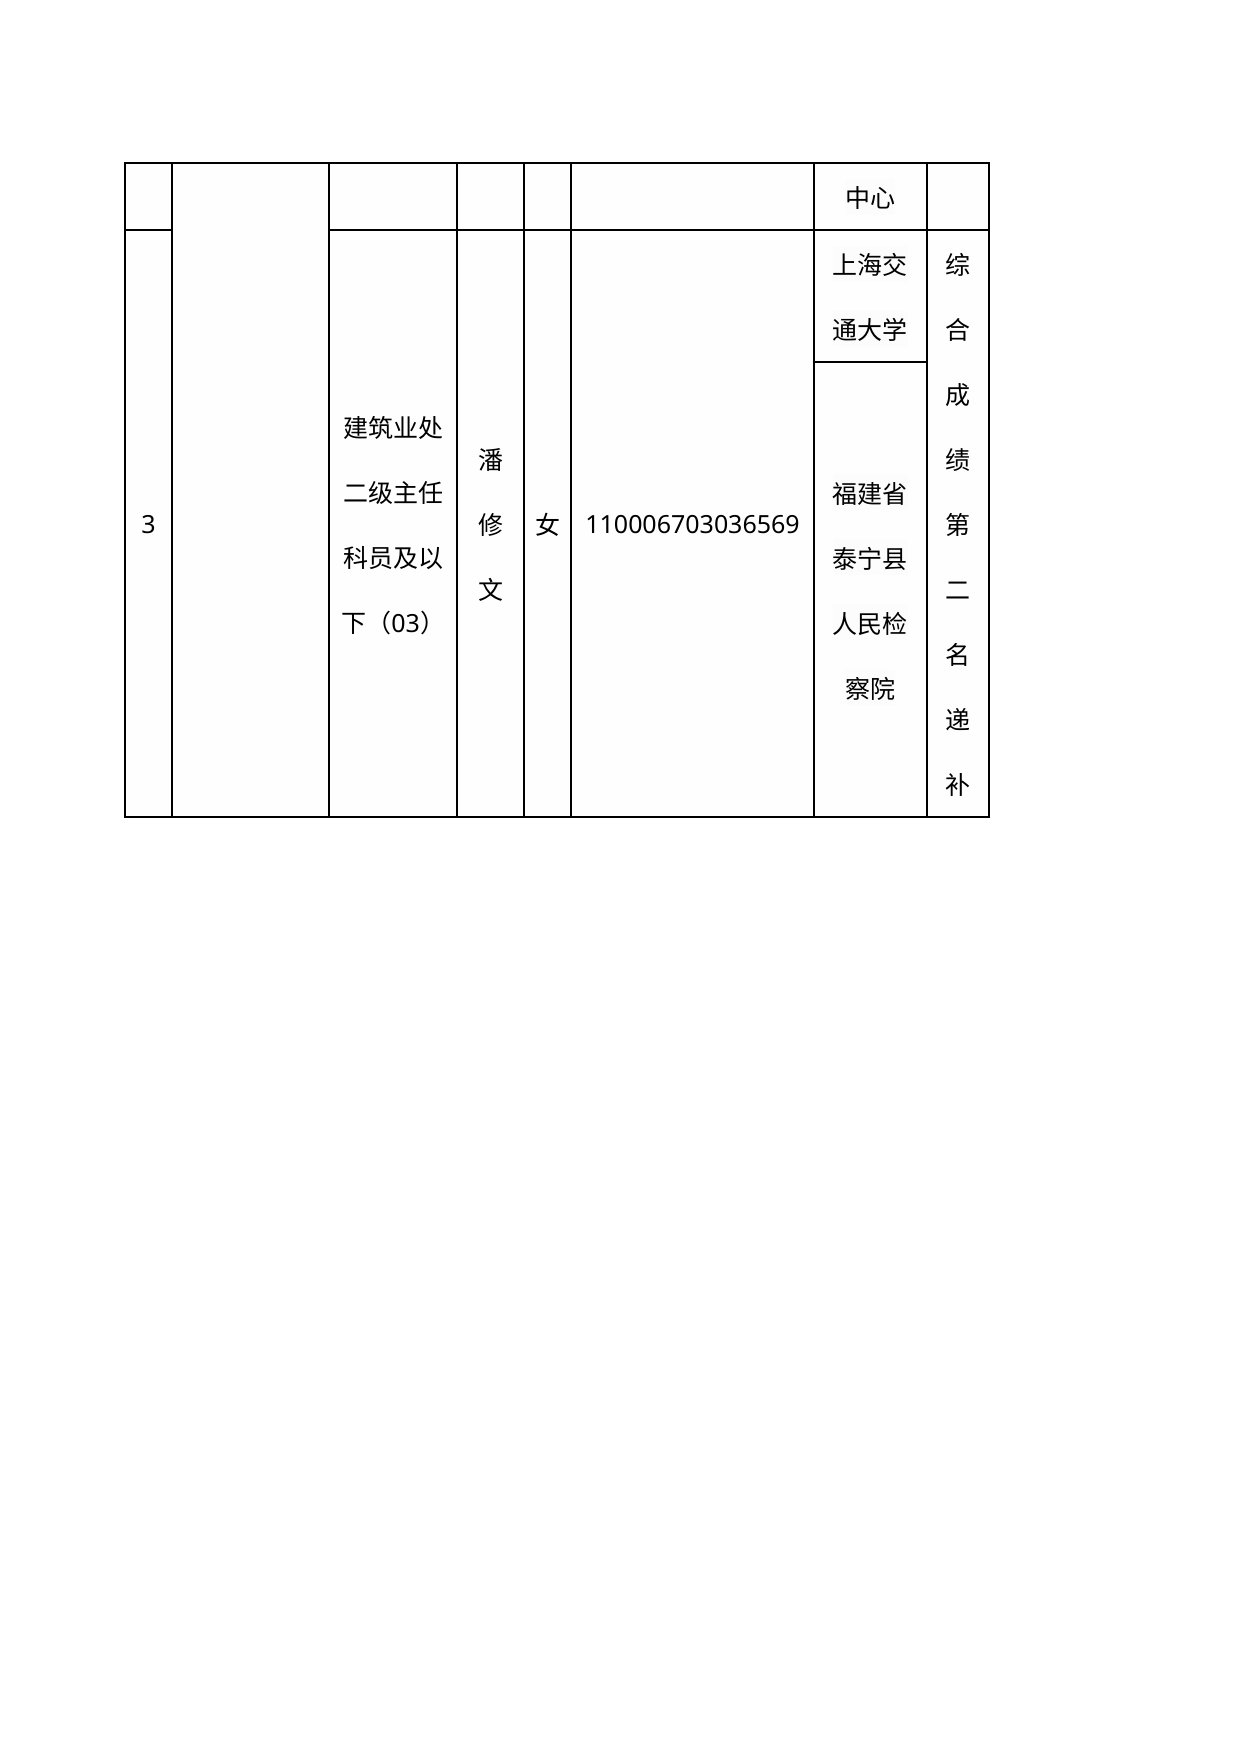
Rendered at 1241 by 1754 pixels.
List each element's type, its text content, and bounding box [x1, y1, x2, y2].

table_cell 3 [126, 231, 171, 816]
table_cell 建筑业处 二级主任科员及以下（03） [330, 231, 456, 816]
table_cell 上海交通大学 [815, 231, 926, 361]
table_cell 潘修文 [458, 231, 523, 816]
table_cell 女 [525, 231, 570, 816]
table_cell 福建省村镇建设发展中心 [815, 164, 926, 229]
table_cell 综合成绩第二名递补 [928, 231, 988, 816]
table_cell 福建省泰宁县人民检察院 [815, 363, 926, 816]
table_cell 110006703036569 [572, 231, 813, 816]
